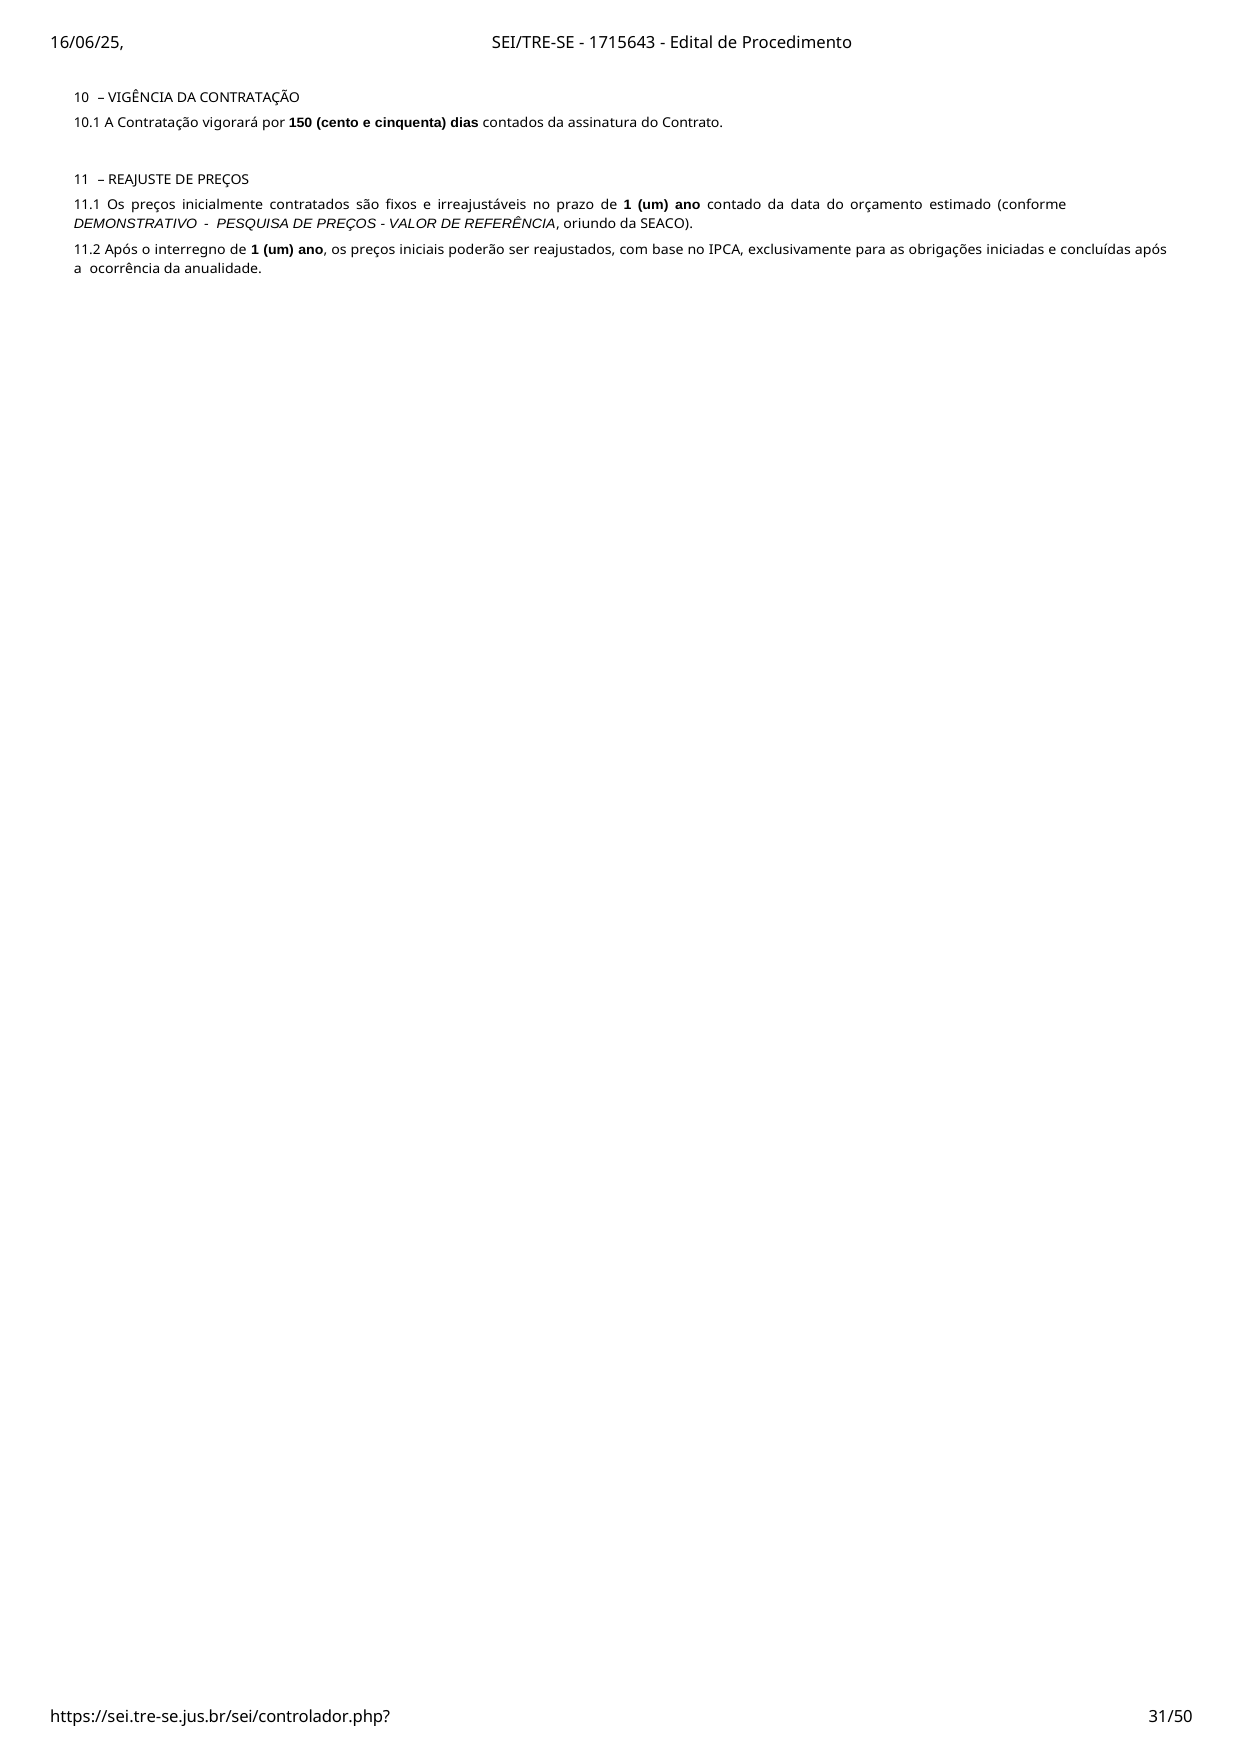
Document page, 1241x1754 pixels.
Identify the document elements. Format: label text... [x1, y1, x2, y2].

list – VIGÊNCIA DA CONTRATAÇÃO [73, 88, 1196, 106]
list Após o interregno de 1 (um) ano, os preços iniciais poderão ser reajustados, com base no IPCA, exclusivamente para as obrigações iniciadas e concluídas após a ocorrência da anualidade. [73, 240, 1169, 277]
list A Contratação vigorará por 150 (cento e cinquenta) dias contados da assinatura do Contrato. [73, 113, 1196, 132]
list – REAJUSTE DE PREÇOS [73, 169, 1196, 188]
list Os preços inicialmente contratados são fixos e irreajustáveis no prazo de 1 (um) ano contado da data do orçamento estimado (conforme DEMONSTRATIVO - PESQUISA DE PREÇOS - VALOR DE REFERÊNCIA, oriundo da SEACO). [73, 195, 1169, 232]
